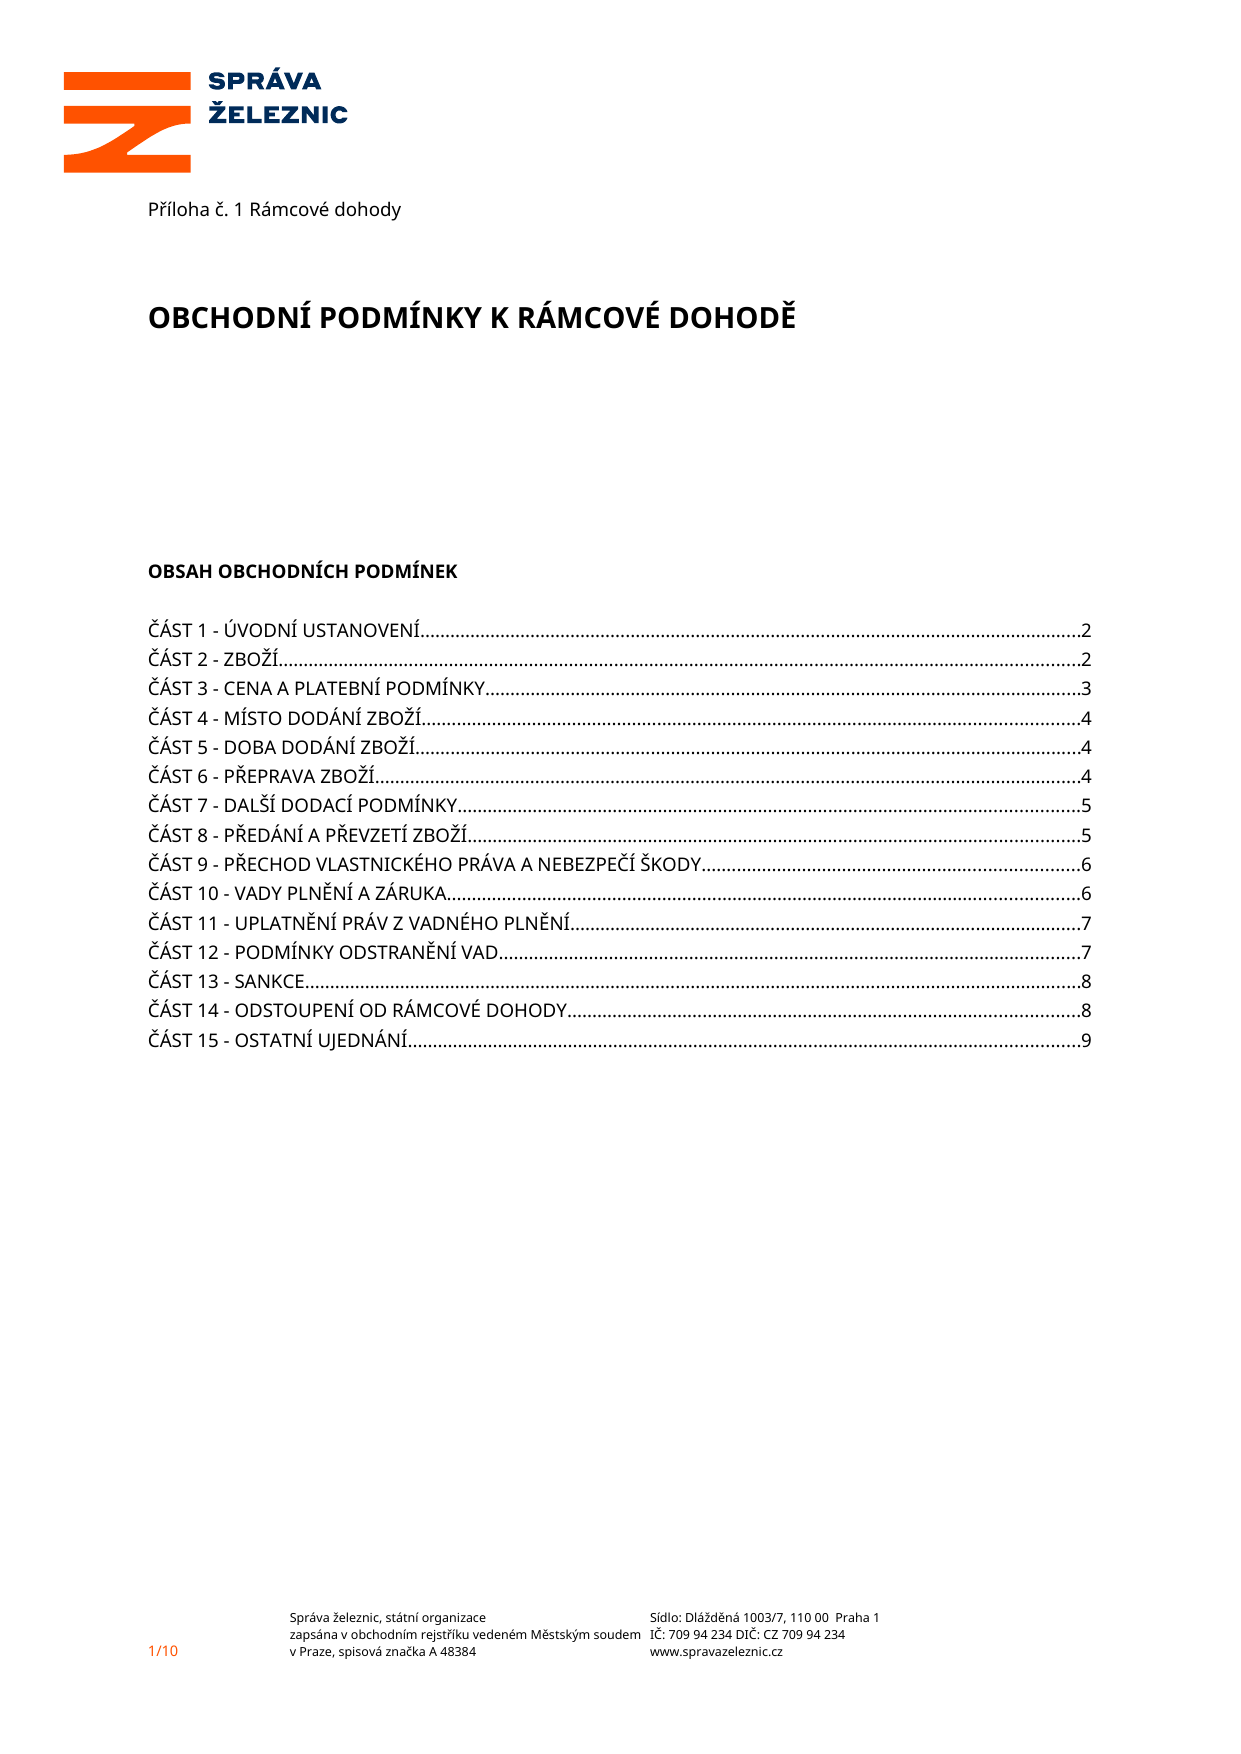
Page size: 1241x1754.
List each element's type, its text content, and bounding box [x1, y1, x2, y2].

text Příloha č. 1 Rámcové dohody [148, 196, 1166, 222]
text ČÁST 3 - CENA A PLATEBNÍ PODMÍNKY 3 [148, 676, 1092, 701]
text ČÁST 5 - DOBA DODÁNÍ ZBOŽÍ 4 [148, 734, 1092, 760]
text ČÁST 11 - UPLATNĚNÍ PRÁV Z VADNÉHO PLNĚNÍ 7 [148, 910, 1092, 935]
text ČÁST 7 - DALŠÍ DODACÍ PODMÍNKY 5 [148, 793, 1092, 818]
text ČÁST 4 - MÍSTO DODÁNÍ ZBOŽÍ 4 [148, 705, 1092, 731]
text Obchodní podmínky k Rámcové dohodě [148, 297, 1166, 337]
text ČÁST 8 - PŘEDÁNÍ A PŘEVZETÍ ZBOŽÍ 5 [148, 822, 1092, 848]
text OBSAH OBCHODNÍCH PODMÍNEK [148, 559, 1092, 584]
text ČÁST 10 - VADY PLNĚNÍ A ZÁRUKA 6 [148, 881, 1092, 906]
text ČÁST 13 - SANKCE 8 [148, 968, 1092, 994]
text ČÁST 14 - ODSTOUPENÍ OD RÁMCOVÉ DOHODY 8 [148, 998, 1092, 1023]
text ČÁST 6 - PŘEPRAVA ZBOŽÍ 4 [148, 763, 1092, 789]
text ČÁST 9 - PŘECHOD VLASTNICKÉHO PRÁVA A NEBEZPEČÍ ŠKODY 6 [148, 851, 1092, 877]
text ČÁST 1 - ÚVODNÍ USTANOVENÍ 2 [148, 617, 1092, 643]
text ČÁST 15 - OSTATNÍ UJEDNÁNÍ 9 [148, 1027, 1092, 1052]
text ČÁST 2 - ZBOŽÍ 2 [148, 646, 1092, 672]
text ČÁST 12 - PODMÍNKY ODSTRANĚNÍ VAD 7 [148, 939, 1092, 965]
